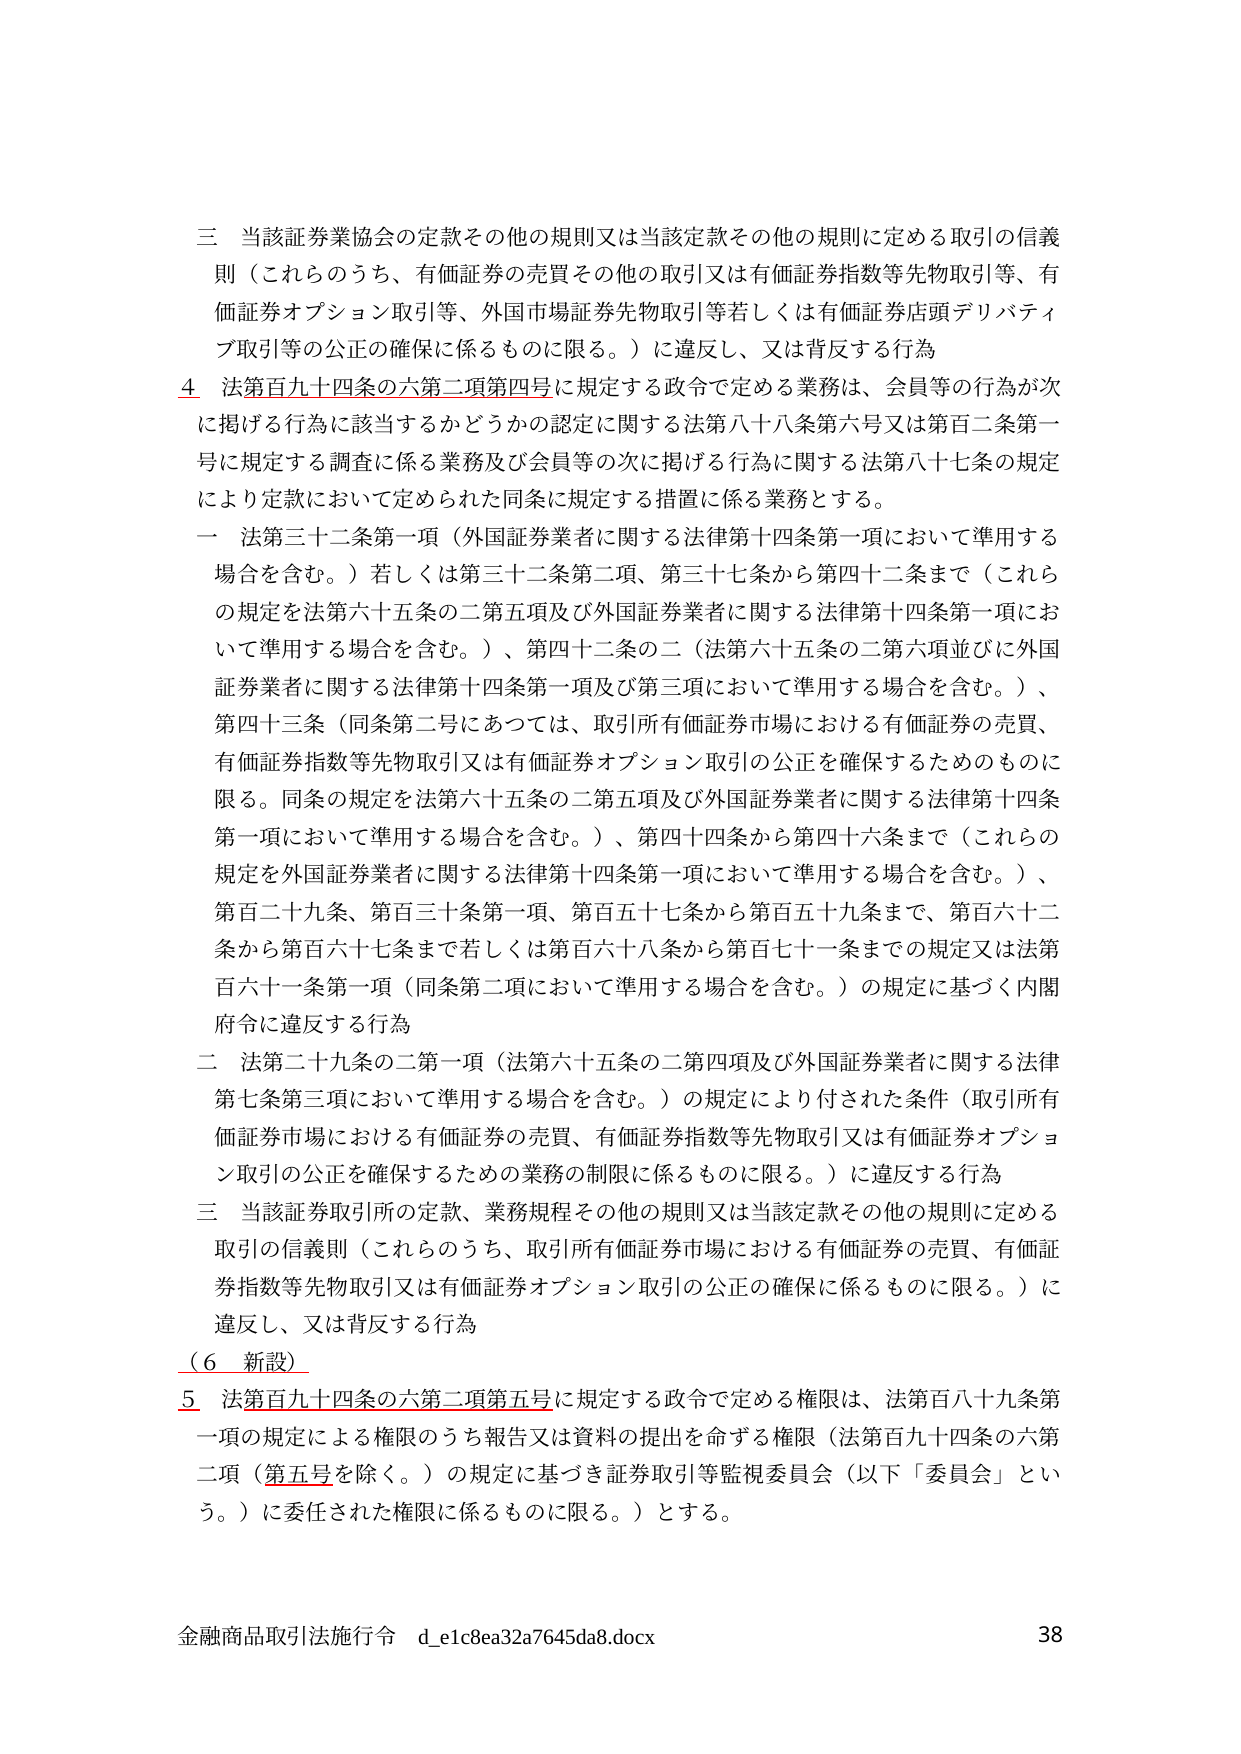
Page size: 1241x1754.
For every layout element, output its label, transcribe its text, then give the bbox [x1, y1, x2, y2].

text ４ 法第百九十四条の六第二項第四号に規定する政令で定める業務は、会員等の行為が次に掲げる行為に該当するかどうかの認定に関する法第八十八条第六号又は第百二条第一号に規定する調査に係る業務及び会員等の次に掲げる行為に関する法第八十七条の規定により定款において定められた同条に規定する措置に係る業務とする。 [177, 367, 1063, 517]
text （６ 新設） [177, 1342, 1063, 1379]
text ５ 法第百九十四条の六第二項第五号に規定する政令で定める権限は、法第百八十九条第一項の規定による権限のうち報告又は資料の提出を命ずる権限（法第百九十四条の六第二項（第五号を除く。）の規定に基づき証券取引等監視委員会（以下「委員会」という。）に委任された権限に係るものに限る。）とする。 [177, 1379, 1063, 1529]
text 二 法第二十九条の二第一項（法第六十五条の二第四項及び外国証券業者に関する法律第七条第三項において準用する場合を含む。）の規定により付された条件（取引所有価証券市場における有価証券の売買、有価証券指数等先物取引又は有価証券オプション取引の公正を確保するための業務の制限に係るものに限る。）に違反する行為 [196, 1042, 1063, 1192]
text 三 当該証券取引所の定款、業務規程その他の規則又は当該定款その他の規則に定める取引の信義則（これらのうち、取引所有価証券市場における有価証券の売買、有価証券指数等先物取引又は有価証券オプション取引の公正の確保に係るものに限る。）に違反し、又は背反する行為 [196, 1192, 1063, 1342]
text 三 当該証券業協会の定款その他の規則又は当該定款その他の規則に定める取引の信義則（これらのうち、有価証券の売買その他の取引又は有価証券指数等先物取引等、有価証券オプション取引等、外国市場証券先物取引等若しくは有価証券店頭デリバティブ取引等の公正の確保に係るものに限る。）に違反し、又は背反する行為 [196, 217, 1063, 367]
text 一 法第三十二条第一項（外国証券業者に関する法律第十四条第一項において準用する場合を含む。）若しくは第三十二条第二項、第三十七条から第四十二条まで（これらの規定を法第六十五条の二第五項及び外国証券業者に関する法律第十四条第一項において準用する場合を含む。）、第四十二条の二（法第六十五条の二第六項並びに外国証券業者に関する法律第十四条第一項及び第三項において準用する場合を含む。）、第四十三条（同条第二号にあつては、取引所有価証券市場における有価証券の売買、有価証券指数等先物取引又は有価証券オプション取引の公正を確保するためのものに限る。同条の規定を法第六十五条の二第五項及び外国証券業者に関する法律第十四条第一項において準用する場合を含む。）、第四十四条から第四十六条まで（これらの規定を外国証券業者に関する法律第十四条第一項において準用する場合を含む。）、第百二十九条、第百三十条第一項、第百五十七条から第百五十九条まで、第百六十二条から第百六十七条まで若しくは第百六十八条から第百七十一条までの規定又は法第百六十一条第一項（同条第二項において準用する場合を含む。）の規定に基づく内閣府令に違反する行為 [196, 517, 1063, 1042]
